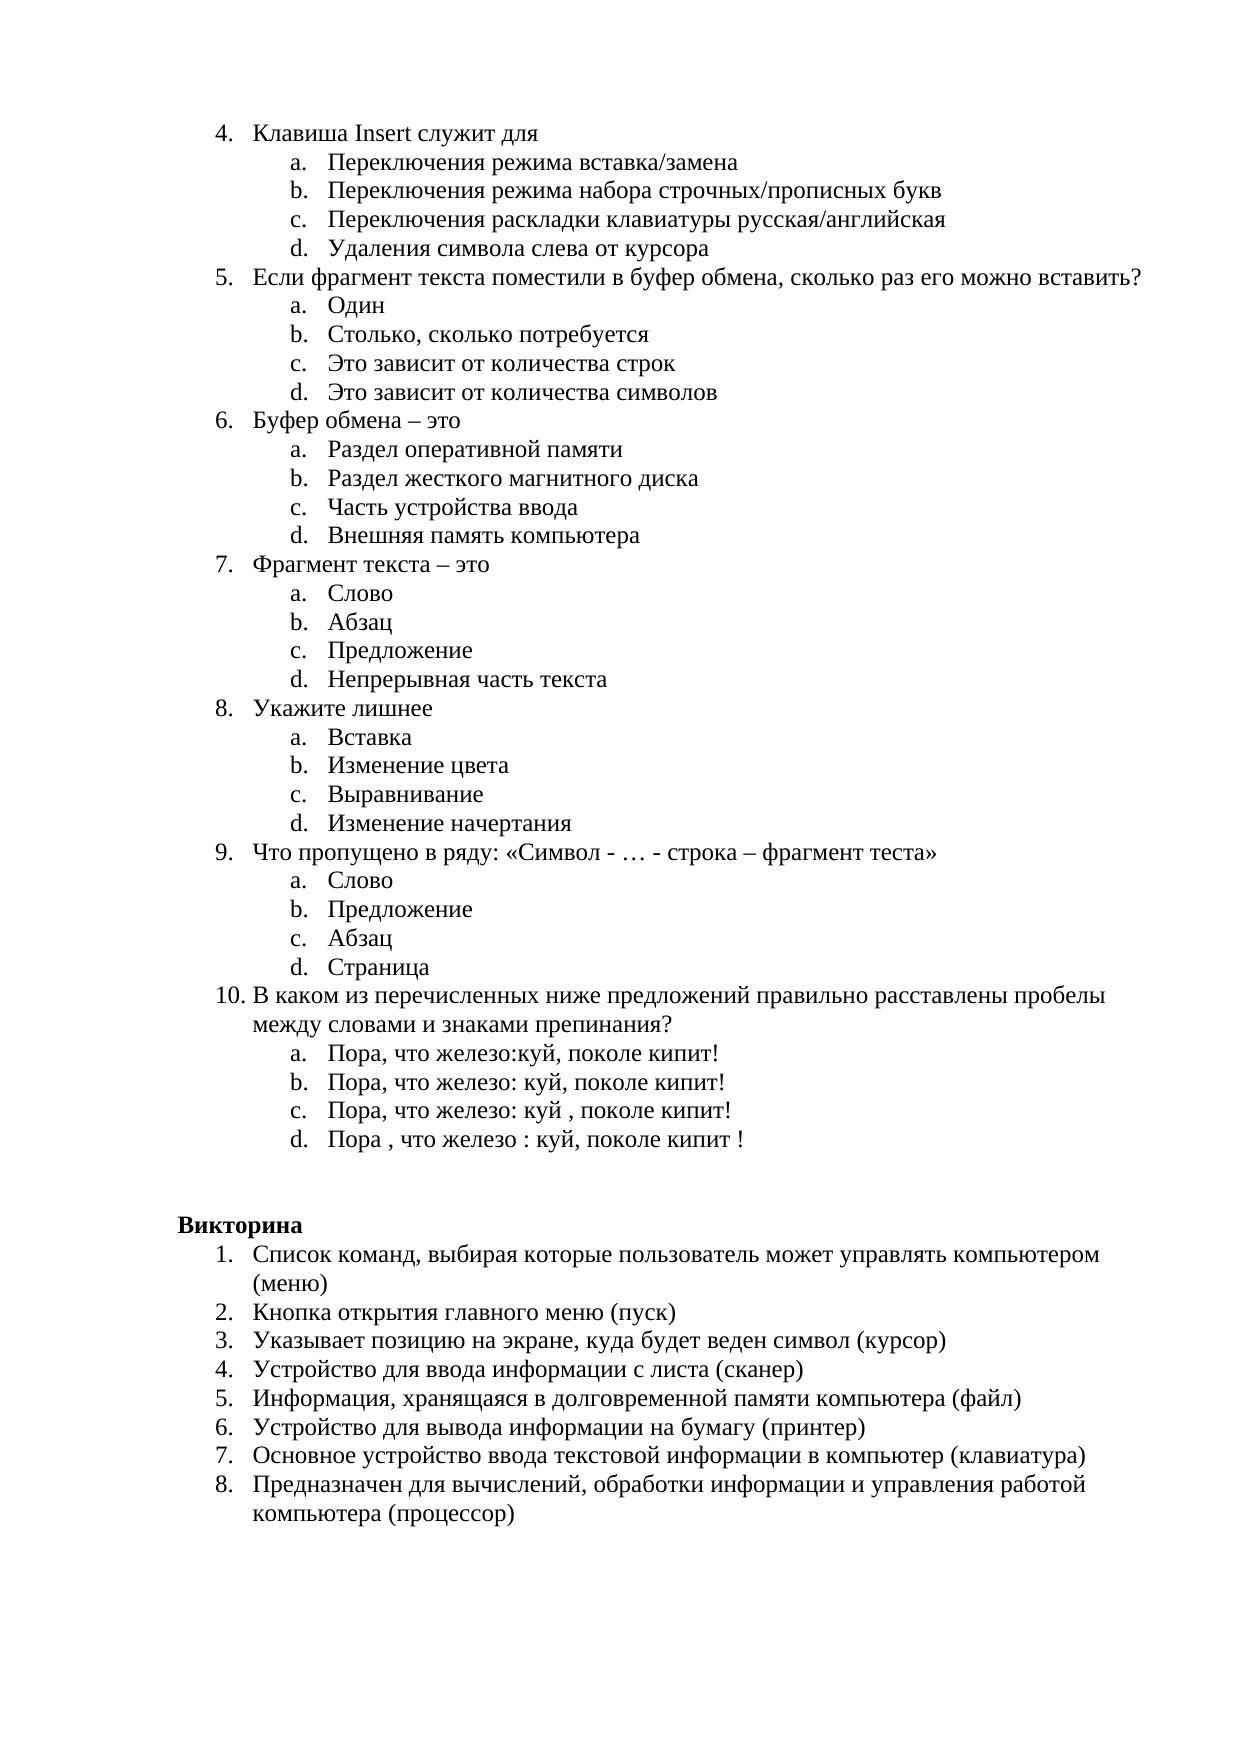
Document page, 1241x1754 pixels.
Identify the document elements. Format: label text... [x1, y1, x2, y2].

list Слово [290, 866, 1152, 894]
list Указывает позицию на экране, куда будет веден символ (курсор) [215, 1326, 1152, 1354]
list В каком из перечисленных ниже предложений правильно расставлены пробелы между словами и знаками препинания? [215, 981, 1152, 1038]
list Слово [290, 578, 1152, 607]
list Абзац [290, 923, 1152, 952]
list Буфер обмена – это [215, 406, 1152, 434]
list Переключения режима вставка/замена [290, 147, 1152, 176]
list Пора, что железо:куй, поколе кипит! [290, 1038, 1152, 1067]
list Вставка [290, 722, 1152, 751]
list Удаления символа слева от курсора [290, 233, 1152, 262]
list Предложение [290, 636, 1152, 664]
list Пора , что железо : куй, поколе кипит ! [290, 1124, 1152, 1153]
list Раздел оперативной памяти [290, 434, 1152, 463]
list Изменение начертания [290, 808, 1152, 837]
list Это зависит от количества строк [290, 348, 1152, 377]
list Один [290, 291, 1152, 319]
list Раздел жесткого магнитного диска [290, 463, 1152, 492]
list Столько, сколько потребуется [290, 319, 1152, 348]
list Информация, хранящаяся в долговременной памяти компьютера (файл) [215, 1383, 1152, 1412]
list Что пропущено в ряду: «Символ - … - строка – фрагмент теста» [215, 837, 1152, 866]
list Укажите лишнее [215, 693, 1152, 722]
list Клавиша Insert служит для [215, 118, 1152, 147]
list Изменение цвета [290, 751, 1152, 779]
list Устройство для вывода информации на бумагу (принтер) [215, 1412, 1152, 1441]
list Список команд, выбирая которые пользователь может управлять компьютером (меню) [215, 1239, 1152, 1297]
list Предложение [290, 894, 1152, 923]
list Фрагмент текста – это [215, 549, 1152, 578]
list Устройство для ввода информации с листа (сканер) [215, 1354, 1152, 1383]
list Непрерывная часть текста [290, 664, 1152, 693]
list Это зависит от количества символов [290, 377, 1152, 406]
text Викторина [177, 1211, 1152, 1239]
list Основное устройство ввода текстовой информации в компьютер (клавиатура) [215, 1441, 1152, 1469]
list Кнопка открытия главного меню (пуск) [215, 1297, 1152, 1326]
list Если фрагмент текста поместили в буфер обмена, сколько раз его можно вставить? [215, 262, 1152, 291]
list Страница [290, 952, 1152, 981]
list Пора, что железо: куй , поколе кипит! [290, 1096, 1152, 1124]
list Переключения режима набора строчных/прописных букв [290, 176, 1152, 204]
list Предназначен для вычислений, обработки информации и управления работой компьютера (процессор) [215, 1469, 1152, 1527]
list Выравнивание [290, 779, 1152, 808]
list Внешняя память компьютера [290, 521, 1152, 549]
list Пора, что железо: куй, поколе кипит! [290, 1067, 1152, 1096]
list Абзац [290, 607, 1152, 636]
list Часть устройства ввода [290, 492, 1152, 521]
list Переключения раскладки клавиатуры русская/английская [290, 204, 1152, 233]
